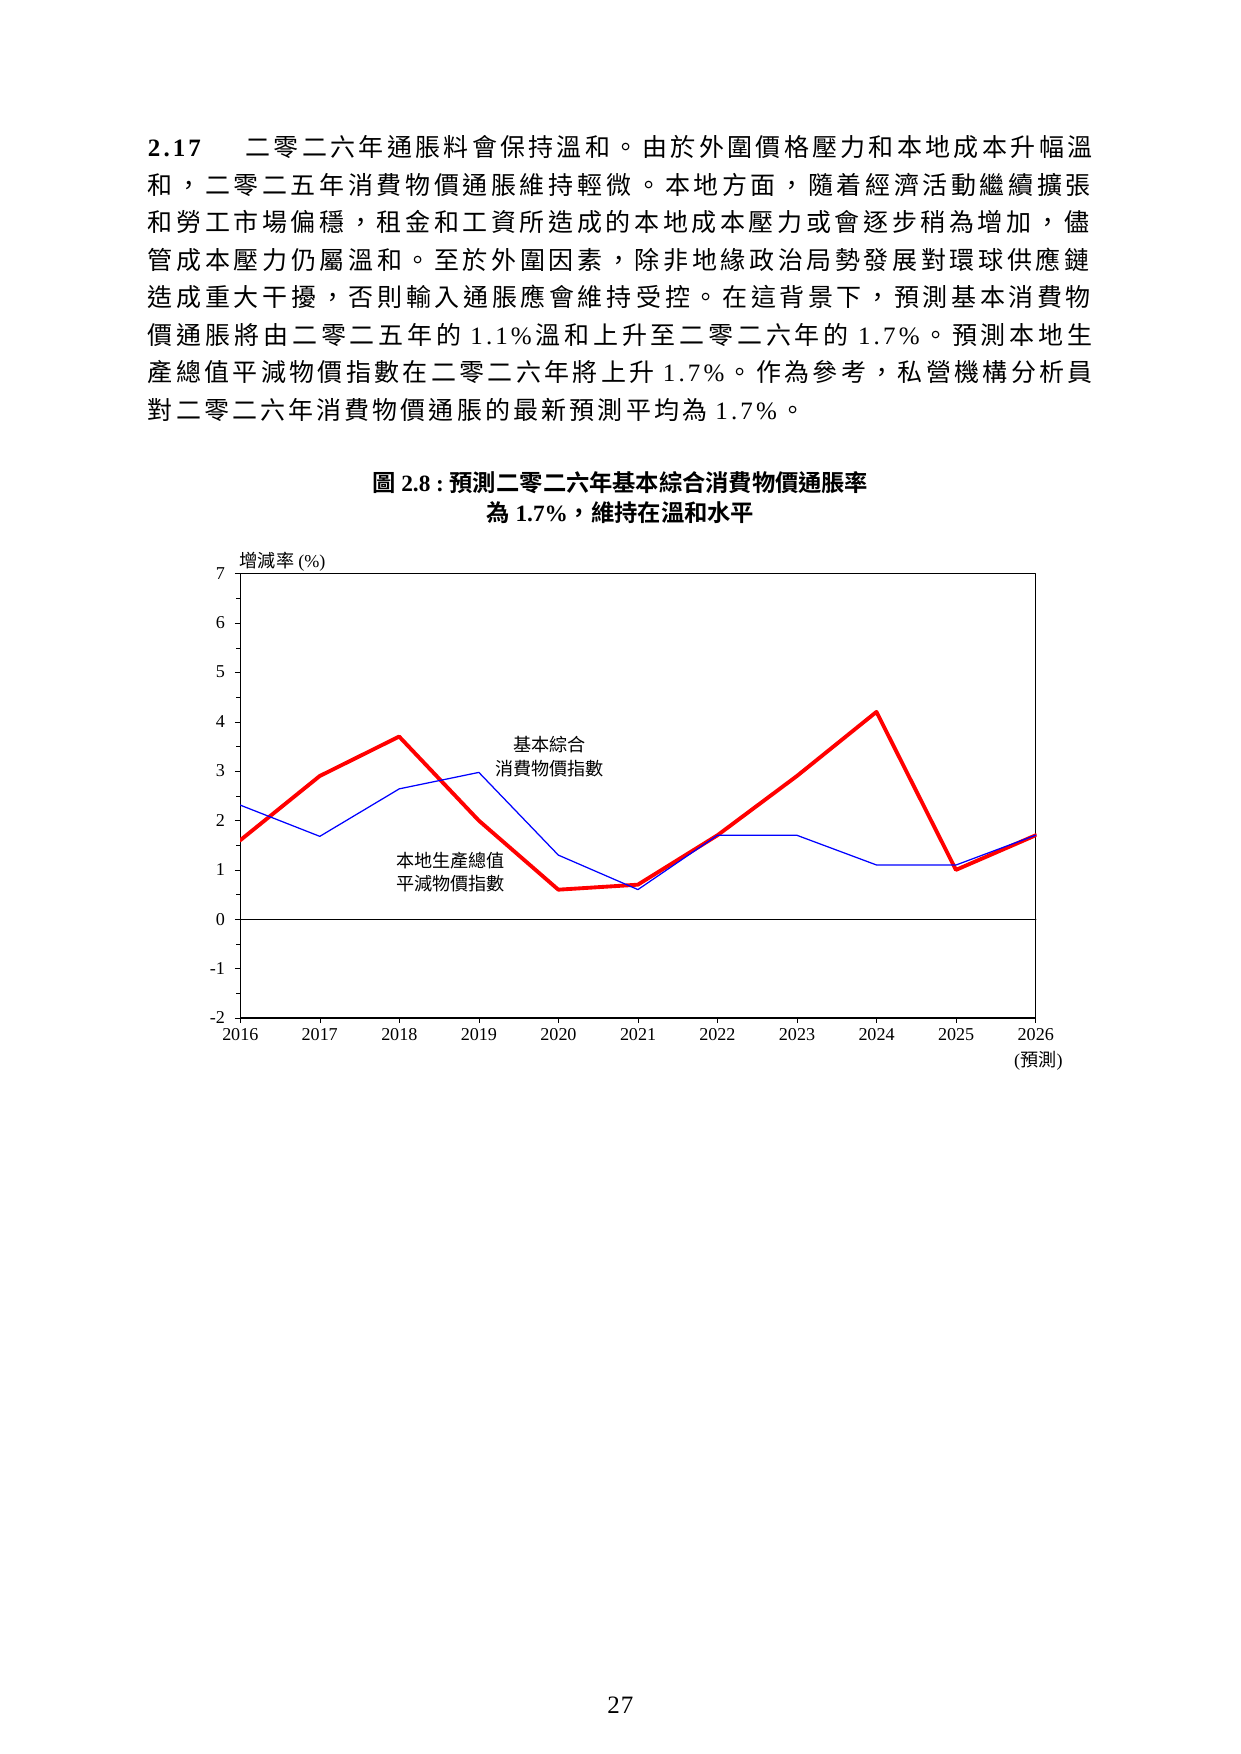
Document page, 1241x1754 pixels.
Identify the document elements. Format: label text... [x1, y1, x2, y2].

text 2.17 二零二六年通脹料會保持溫和。由於外圍價格壓力和本地成本升幅溫和，二零二五年消費物價通脹維持輕微。本地方面，隨着經濟活動繼續擴張和勞工市場偏穩，租金和工資所造成的本地成本壓力或會逐步稍為增加，儘管成本壓力仍屬溫和。至於外圍因素，除非地緣政治局勢發展對環球供應鏈造成重大干擾，否則輸入通脹應會維持受控。在這背景下，預測基本消費物價通脹將由二零二五年的1.1%溫和上升至二零二六年的1.7%。預測本地生產總值平減物價指數在二零二六年將上升1.7%。作為參考，私營機構分析員對二零二六年消費物價通脹的最新預測平均為1.7%。 [148, 127, 1092, 427]
